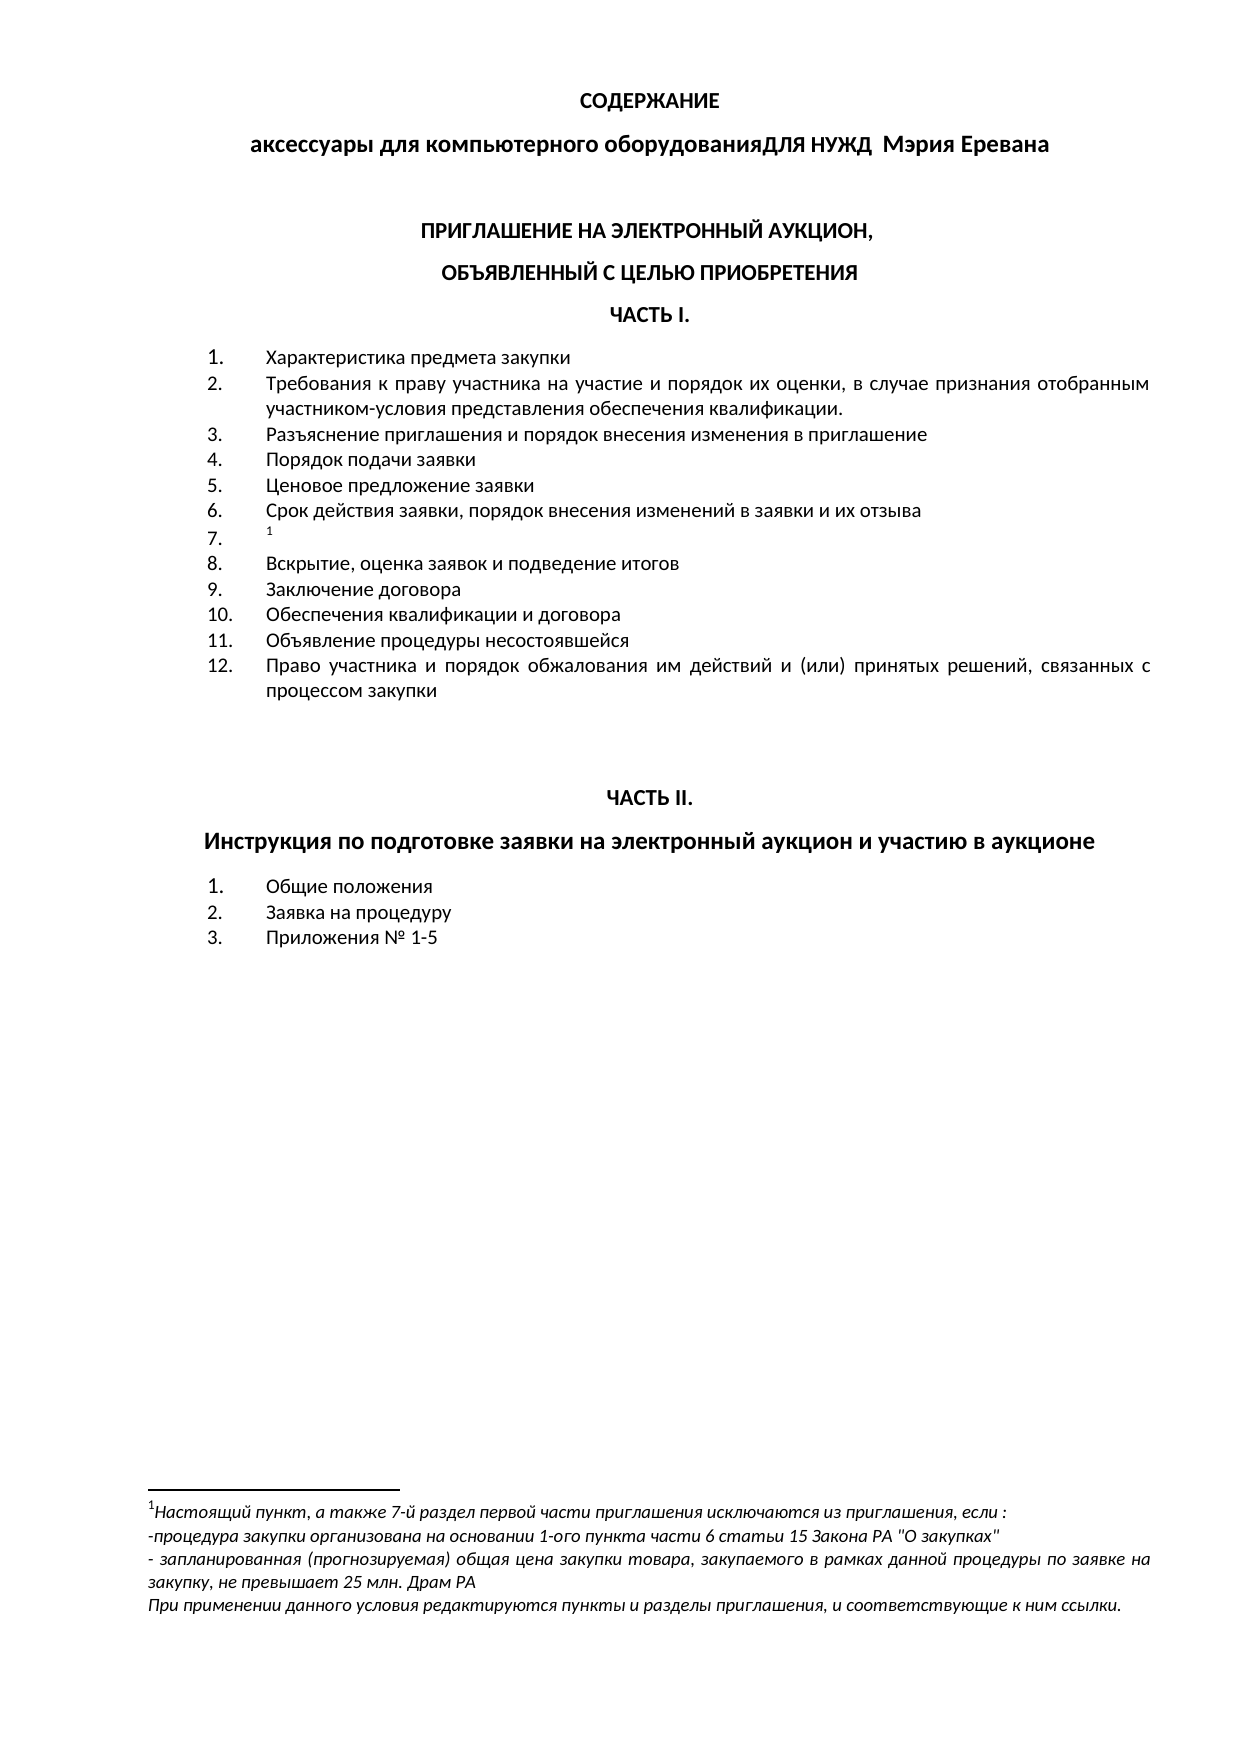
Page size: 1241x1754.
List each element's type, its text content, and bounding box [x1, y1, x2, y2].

text 9. Заключение договора [207, 576, 1152, 601]
text Инструкция по подготовке заявки на электронный аукцион и участию в аукционе [148, 825, 1152, 856]
text 7. [207, 523, 1152, 551]
text 1. Общие положения [207, 871, 1152, 899]
text 3. Разъяснение приглашения и порядок внесения изменения в приглашение [207, 421, 1152, 446]
text 4. Порядок подачи заявки [207, 446, 1152, 472]
text ПРИГЛАШЕНИЕ НА ЭЛЕКТРОННЫЙ АУКЦИОН, ОБЪЯВЛЕННЫЙ С ЦЕЛЬЮ ПРИОБРЕТЕНИЯ [148, 216, 1152, 286]
text 12. Право участника и порядок обжалования им действий и (или) принятых решений, связанных с процессом закупки [207, 652, 1152, 703]
text СОДЕРЖАНИЕ [148, 86, 1152, 114]
text 8. Вскрытие, оценка заявок и подведение итогов [207, 551, 1152, 576]
text 1. Характеристика предмета закупки [207, 342, 1152, 370]
text 6. Срок действия заявки, порядок внесения изменений в заявки и их отзыва [207, 497, 1152, 523]
text 11. Объявление процедуры несостоявшейся [207, 627, 1152, 652]
text 3. Приложения № 1-5 [207, 924, 1152, 950]
text ЧАСТЬ I. [148, 300, 1152, 328]
text ЧАСТЬ II. [148, 783, 1152, 811]
text 10. Обеспечения квалификации и договора [207, 601, 1152, 627]
text аксессуары для компьютерного оборудованияДЛЯ НУЖД Мэрия Еревана [148, 128, 1152, 159]
text 5. Ценовое предложение заявки [207, 472, 1152, 497]
text 2. Требования к праву участника на участие и порядок их оценки, в случае признания отобранным участником-условия представления обеспечения квалификации. [207, 370, 1152, 421]
text 2. Заявка на процедуру [207, 899, 1152, 924]
